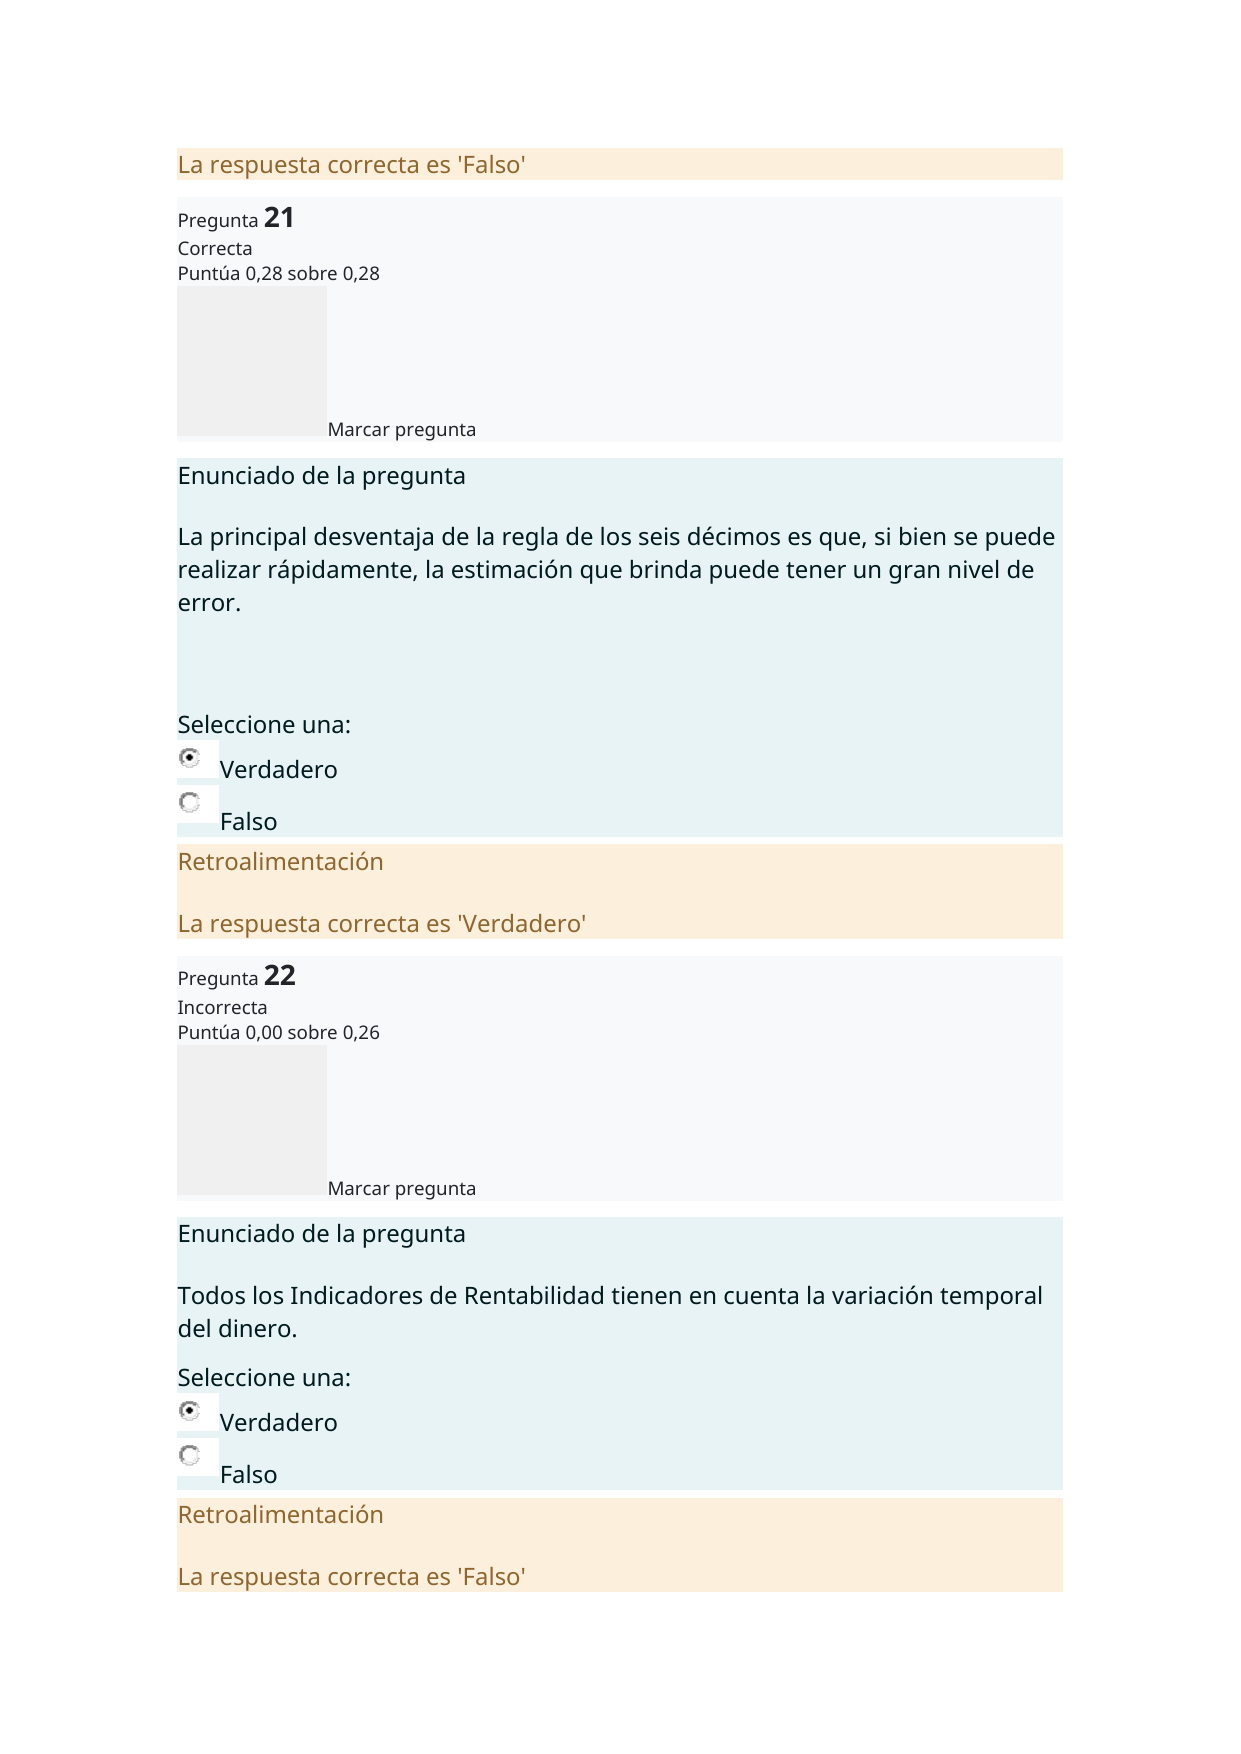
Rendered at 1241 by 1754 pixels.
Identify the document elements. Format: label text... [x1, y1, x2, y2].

text Seleccione una: [177, 708, 1063, 740]
text Retroalimentación [177, 1498, 1063, 1530]
text Pregunta 21 [177, 197, 1063, 235]
text Enunciado de la pregunta [177, 1217, 1063, 1250]
text Pregunta 22 [177, 956, 1063, 994]
text Correcta [177, 235, 1063, 261]
text Incorrecta [177, 994, 1063, 1019]
text Marcar pregunta [177, 286, 1063, 442]
text Seleccione una: [177, 1361, 1063, 1393]
text Puntúa 0,28 sobre 0,28 [177, 261, 1063, 286]
text Marcar pregunta [177, 1045, 1063, 1201]
text Todos los Indicadores de Rentabilidad tienen en cuenta la variación temporal del dinero. [177, 1279, 1063, 1344]
text Falso [177, 1438, 1063, 1490]
text La respuesta correcta es 'Falso' [177, 1559, 1063, 1592]
text Retroalimentación [177, 844, 1063, 877]
text Enunciado de la pregunta [177, 458, 1063, 491]
text La principal desventaja de la regla de los seis décimos es que, si bien se puede realizar rápidamente, la estimación que brinda puede tener un gran nivel de error. [177, 520, 1063, 618]
text La respuesta correcta es 'Verdadero' [177, 906, 1063, 939]
text Verdadero [177, 740, 1063, 785]
text Falso [177, 785, 1063, 837]
text La respuesta correcta es 'Falso' [177, 148, 1063, 180]
text Puntúa 0,00 sobre 0,26 [177, 1019, 1063, 1045]
text Verdadero [177, 1393, 1063, 1438]
